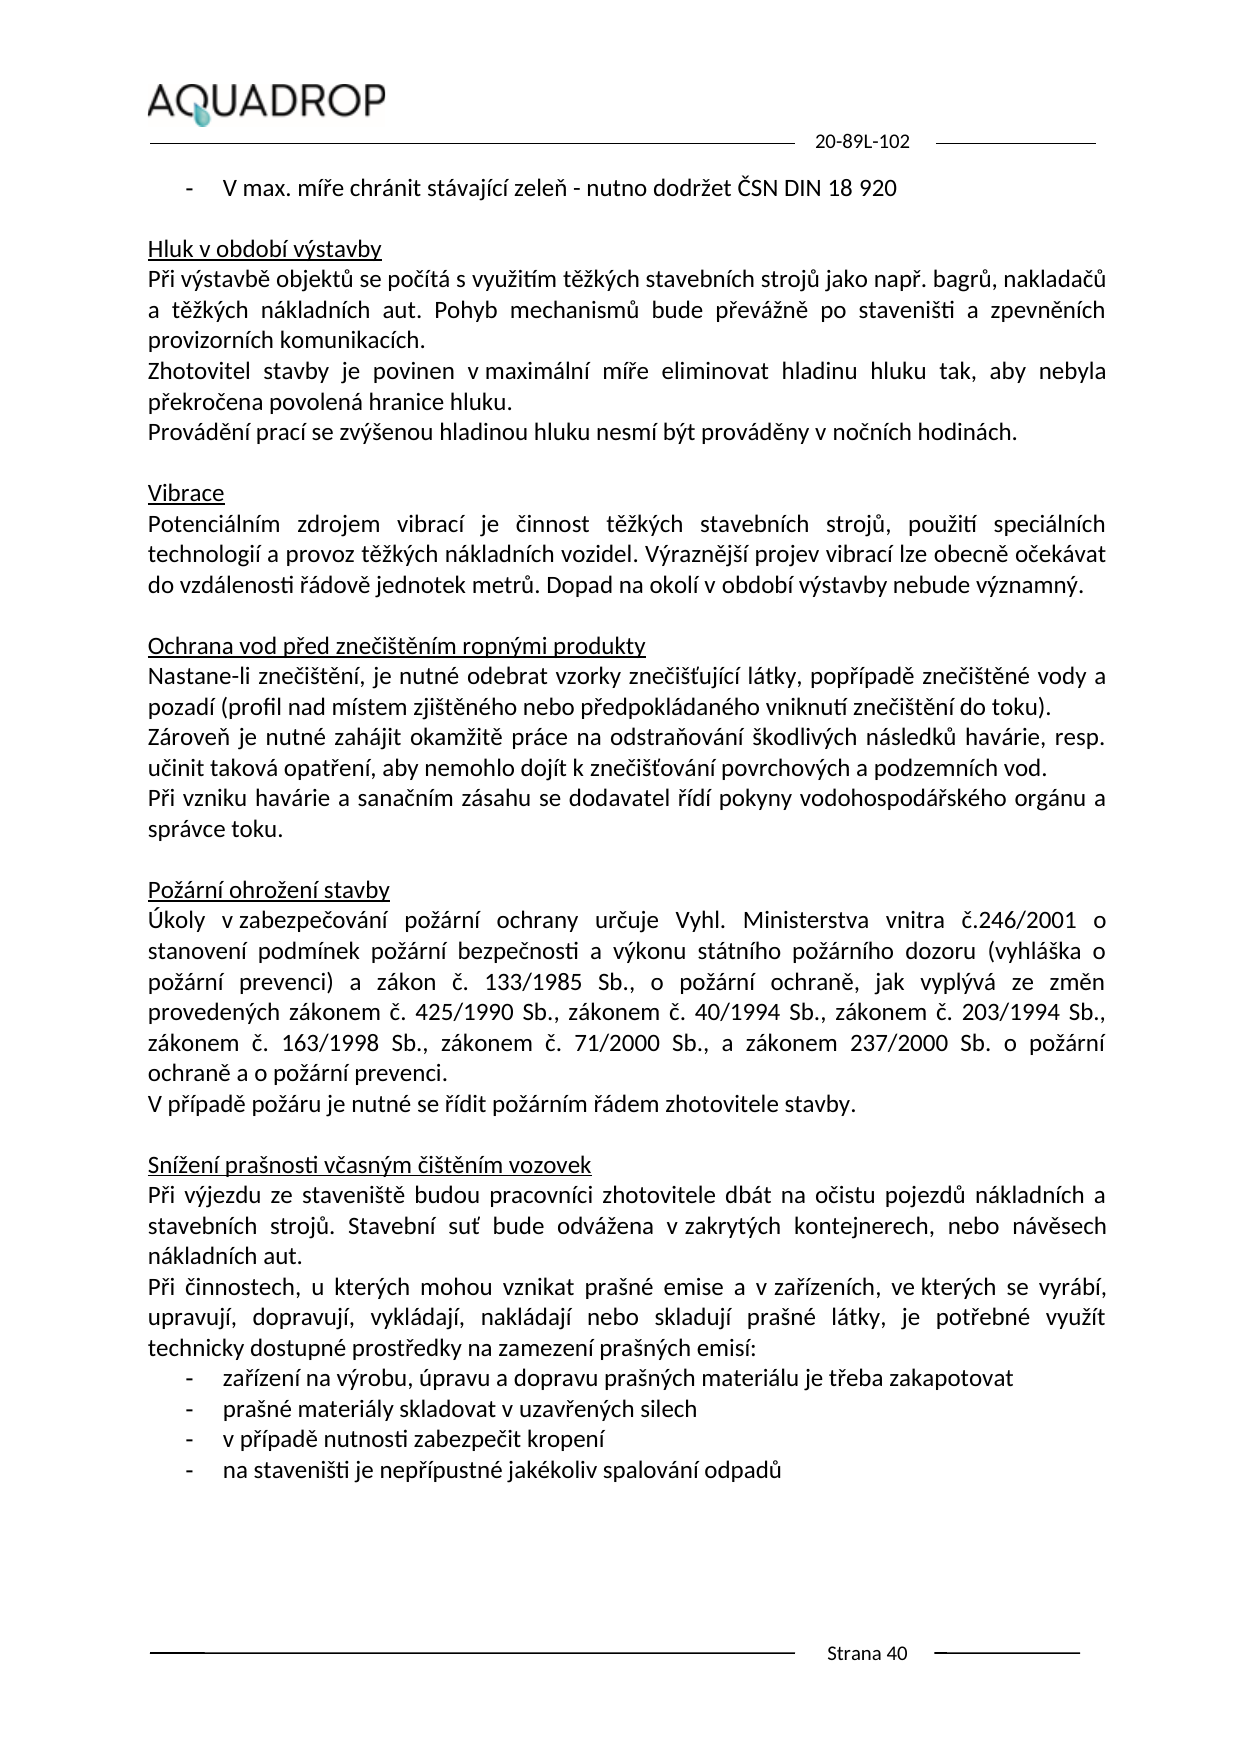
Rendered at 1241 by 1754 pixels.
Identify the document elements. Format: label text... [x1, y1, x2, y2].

list zařízení na výrobu, úpravu a dopravu prašných materiálu je třeba zakapotovat [185, 1362, 1107, 1393]
list Při výstavbě objektů se počítá s využitím těžkých stavebních strojů jako např. bagrů, nakladačů a těžkých nákladních aut. Pohyb mechanismů bude převážně po staveništi a zpevněních provizorních komunikacích. [148, 264, 1107, 355]
list Nastane-li znečištění, je nutné odebrat vzorky znečišťující látky, popřípadě znečištěné vody a pozadí (profil nad místem zjištěného nebo předpokládaného vniknutí znečištění do toku). [148, 660, 1107, 721]
list Při vzniku havárie a sanačním zásahu se dodavatel řídí pokyny vodohospodářského orgánu a správce toku. [148, 782, 1107, 843]
list Při výjezdu ze staveniště budou pracovníci zhotovitele dbát na očistu pojezdů nákladních a stavebních strojů. Stavební suť bude odvážena v zakrytých kontejnerech, nebo návěsech nákladních aut. [148, 1179, 1107, 1271]
list Při činnostech, u kterých mohou vznikat prašné emise a v zařízeních, ve kterých se vyrábí, upravují, dopravují, vykládají, nakládají nebo skladují prašné látky, je potřebné využít technicky dostupné prostředky na zamezení prašných emisí: [148, 1271, 1107, 1362]
list prašné materiály skladovat v uzavřených silech [185, 1393, 1107, 1423]
list na staveništi je nepřípustné jakékoliv spalování odpadů [185, 1454, 1107, 1484]
picture [147, 84, 386, 127]
list Hluk v období výstavby [148, 233, 1107, 264]
list V max. míře chránit stávající zeleň - nutno dodržet ČSN DIN 18 920 [185, 150, 1107, 203]
list Provádění prací se zvýšenou hladinou hluku nesmí být prováděny v nočních hodinách. [148, 416, 1107, 447]
list Ochrana vod před znečištěním ropnými produkty [148, 630, 1107, 660]
list Vibrace [148, 477, 1107, 508]
list Potenciálním zdrojem vibrací je činnost těžkých stavebních strojů, použití speciálních technologií a provoz těžkých nákladních vozidel. Výraznější projev vibrací lze obecně očekávat do vzdálenosti řádově jednotek metrů. Dopad na okolí v období výstavby nebude významný. [148, 508, 1107, 599]
list v případě nutnosti zabezpečit kropení [185, 1423, 1107, 1454]
list Požární ohrožení stavby [148, 874, 1107, 904]
list Zároveň je nutné zahájit okamžitě práce na odstraňování škodlivých následků havárie, resp. učinit taková opatření, aby nemohlo dojít k znečišťování povrchových a podzemních vod. [148, 721, 1107, 782]
list V případě požáru je nutné se řídit požárním řádem zhotovitele stavby. [148, 1088, 1107, 1118]
list Zhotovitel stavby je povinen v maximální míře eliminovat hladinu hluku tak, aby nebyla překročena povolená hranice hluku. [148, 355, 1107, 416]
list Úkoly v zabezpečování požární ochrany určuje Vyhl. Ministerstva vnitra č.246/2001 o stanovení podmínek požární bezpečnosti a výkonu státního požárního dozoru (vyhláška o požární prevenci) a zákon č. 133/1985 Sb., o požární ochraně, jak vyplývá ze změn provedených zákonem č. 425/1990 Sb., zákonem č. 40/1994 Sb., zákonem č. 203/1994 Sb., zákonem č. 163/1998 Sb., zákonem č. 71/2000 Sb., a zákonem 237/2000 Sb. o požární ochraně a o požární prevenci. [148, 904, 1107, 1088]
list Snížení prašnosti včasným čištěním vozovek [148, 1149, 1107, 1179]
